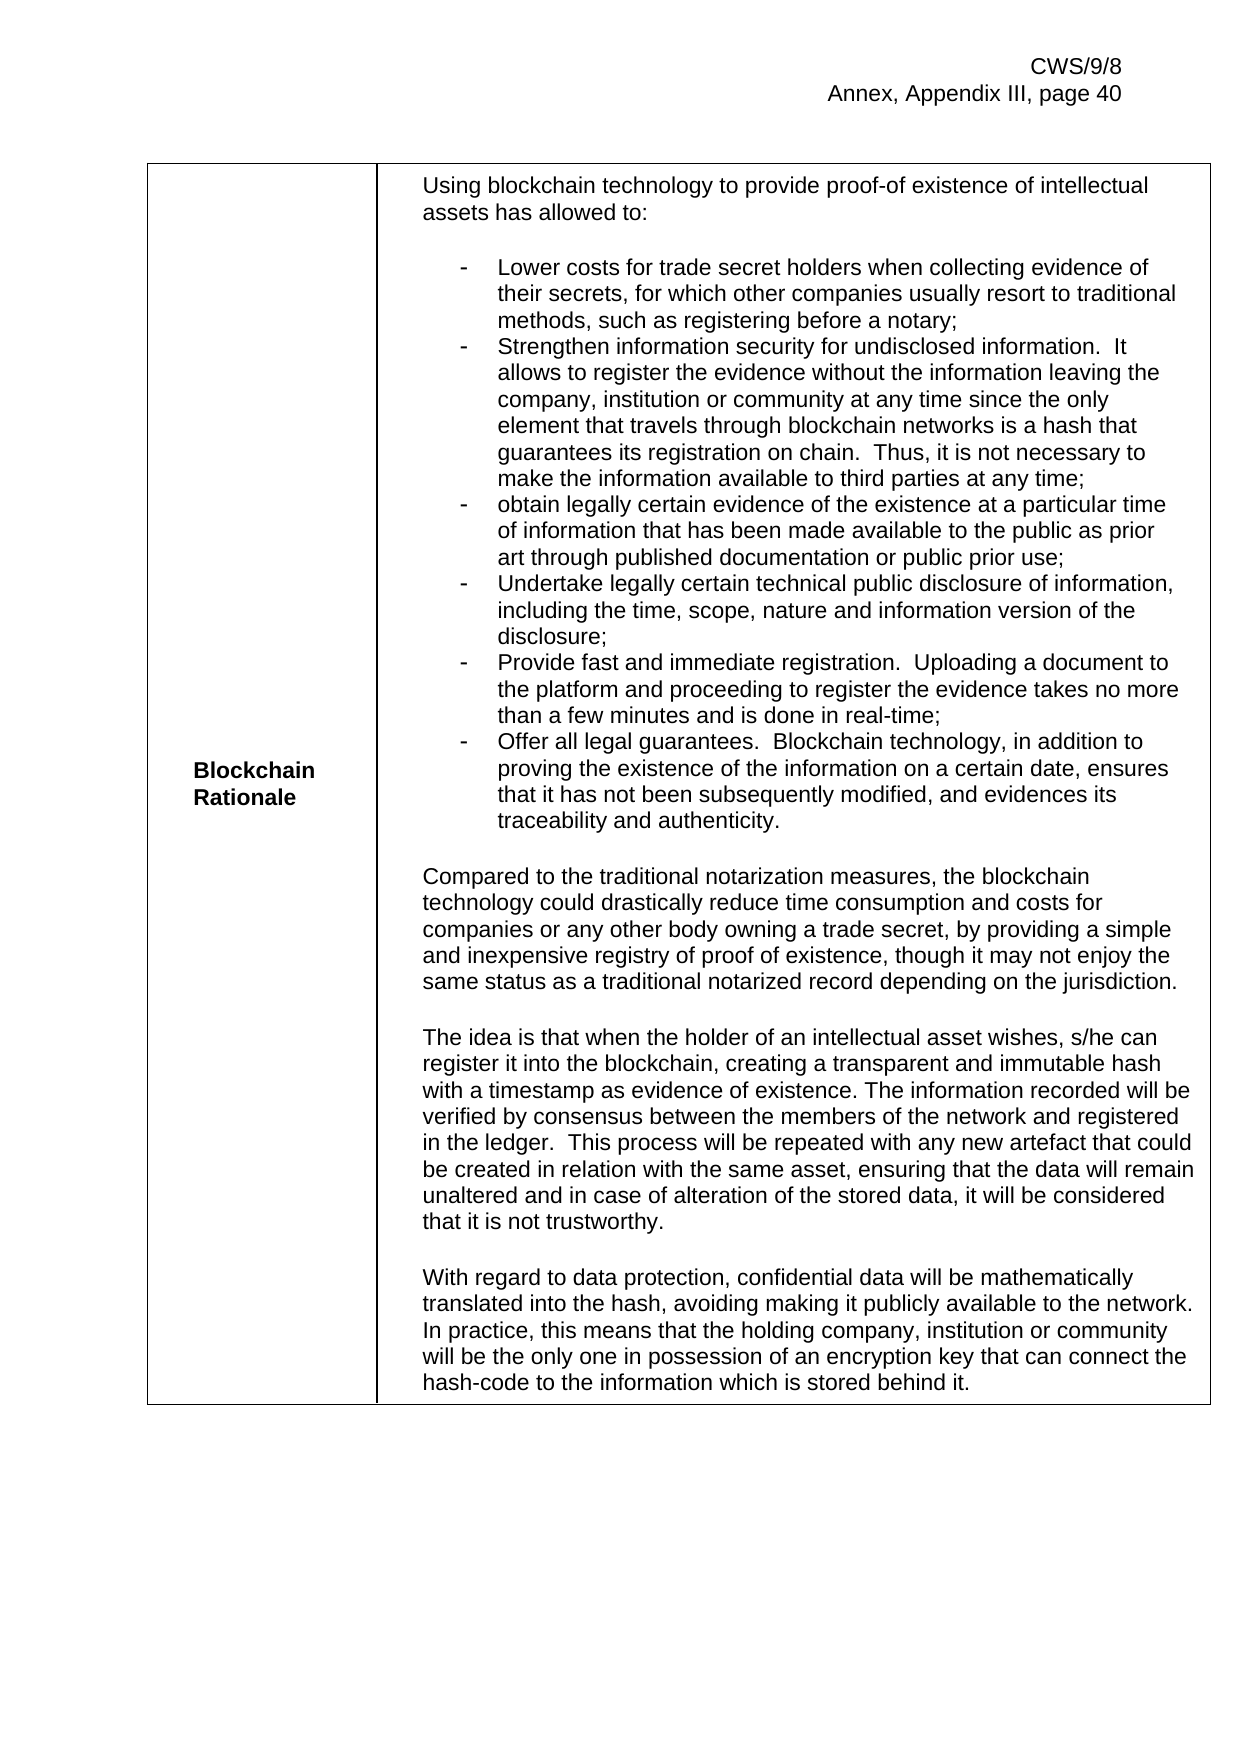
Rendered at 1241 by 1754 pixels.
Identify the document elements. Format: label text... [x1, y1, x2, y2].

table_cell Blockchain Rationale [148, 164, 376, 1403]
table_cell Using blockchain technology to provide proof-of existence of intellectual assets has allowed to: Lower costs for trade secret holders when collecting evidence of their secrets, for which other companies usually resort to traditional methods, such as registering before a notary; Strengthen information security for undisclosed information. It allows to register the evidence without the information leaving the company, institution or community at any time since the only element that travels through blockchain networks is a hash that guarantees its registration on chain. Thus, it is not necessary to make the information available to third parties at any time; obtain legally certain evidence of the existence at a particular time of information that has been made available to the public as prior art through published documentation or public prior use; Undertake legally certain technical public disclosure of information, including the time, scope, nature and information version of the disclosure; Provide fast and immediate registration. Uploading a document to the platform and proceeding to register the evidence takes no more than a few minutes and is done in real-time; Offer all legal guarantees. Blockchain technology, in addition to proving the existence of the information on a certain date, ensures that it has not been subsequently modified, and evidences its traceability and authenticity. Compared to the traditional notarization measures, the blockchain technology could drastically reduce time consumption and costs for companies or any other body owning a trade secret, by providing a simple and inexpensive registry of proof of existence, though it may not enjoy the same status as a traditional notarized record depending on the jurisdiction. The idea is that when the holder of an intellectual asset wishes, s/he can register it into the blockchain, creating a transparent and immutable hash with a timestamp as evidence of existence. The information recorded will be verified by consensus between the members of the network and registered in the ledger. This process will be repeated with any new artefact that could be created in relation with the same asset, ensuring that the data will remain unaltered and in case of alteration of the stored data, it will be considered that it is not trustworthy. With regard to data protection, confidential data will be mathematically translated into the hash, avoiding making it publicly available to the network. In practice, this means that the holding company, institution or community will be the only one in possession of an encryption key that can connect the hash-code to the information which is stored behind it. [378, 164, 1210, 1403]
